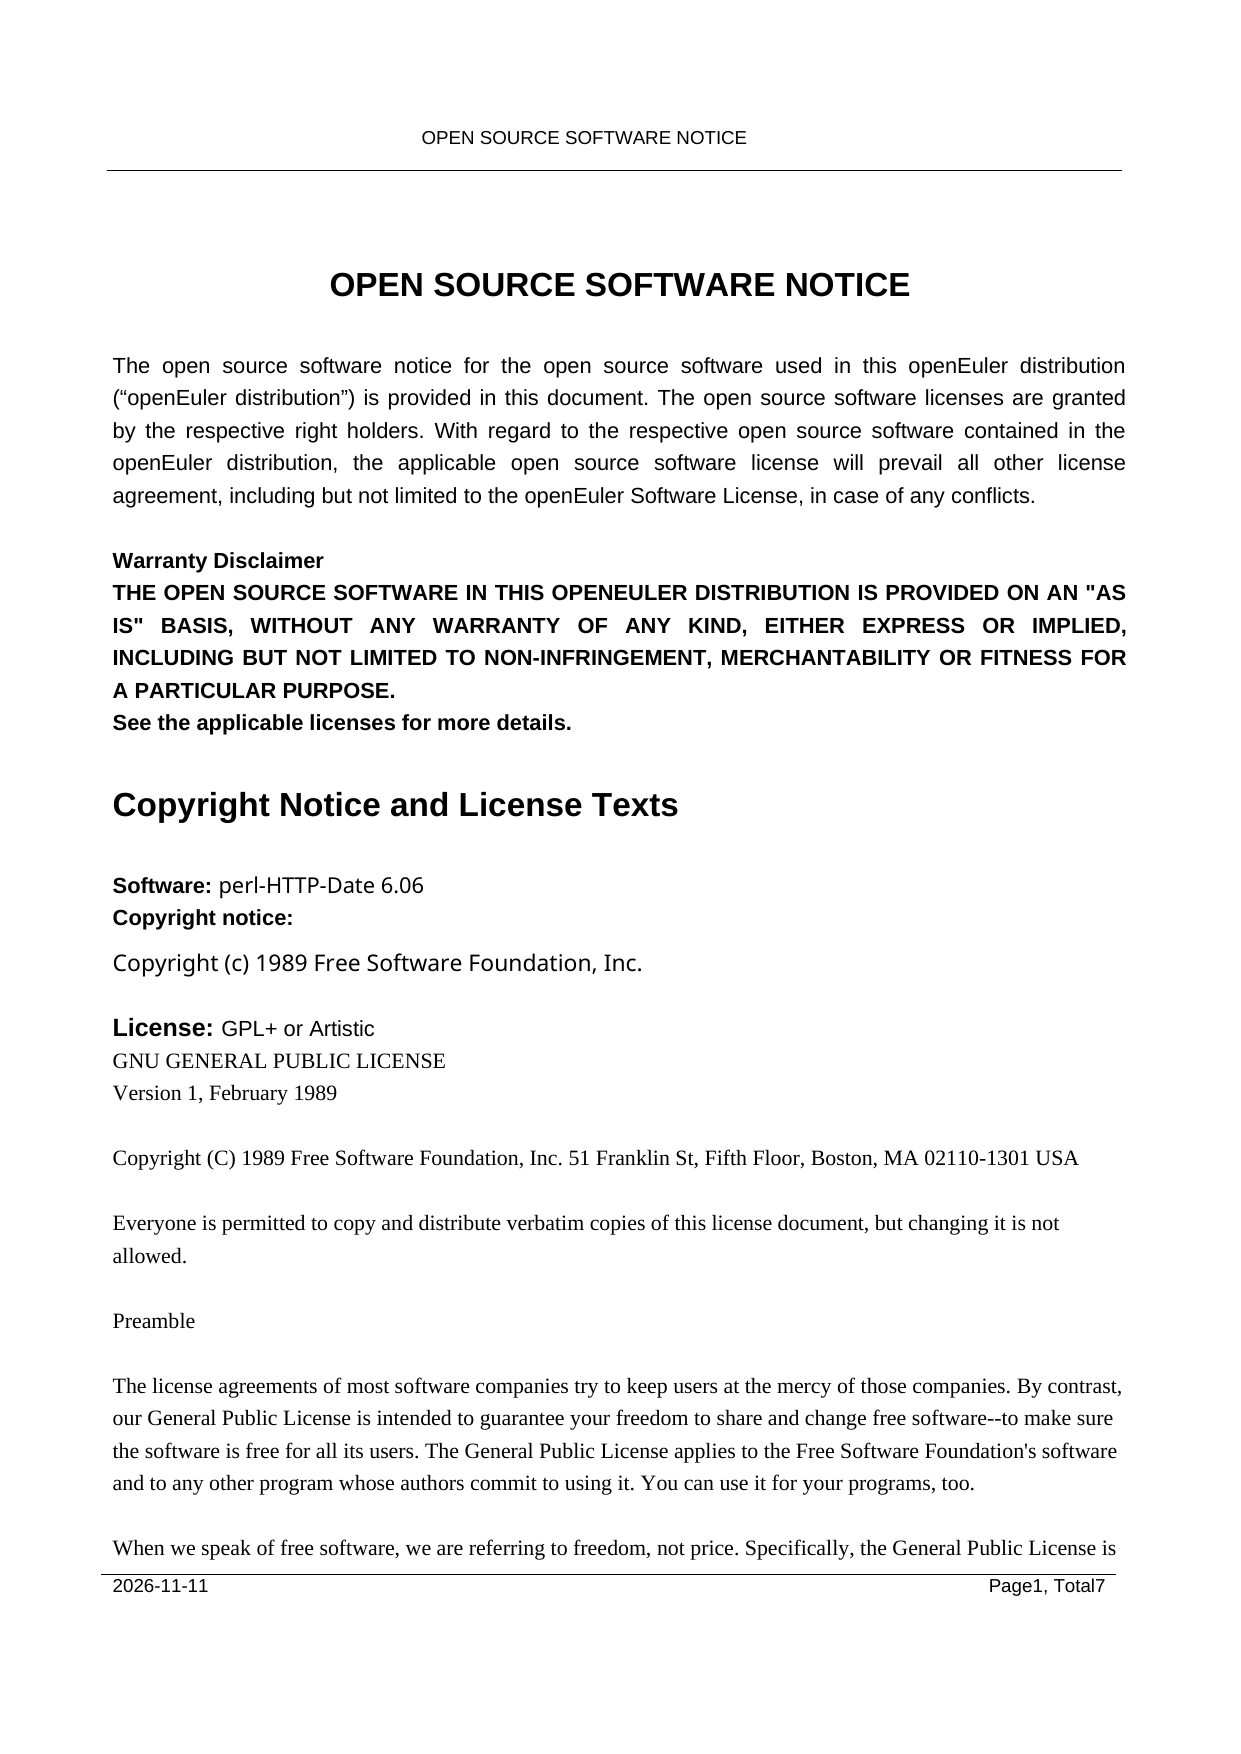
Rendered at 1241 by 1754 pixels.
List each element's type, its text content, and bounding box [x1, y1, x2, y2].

text OPEN SOURCE SOFTWARE NOTICE [112, 251, 1128, 316]
text THE OPEN SOURCE SOFTWARE IN THIS OPENEULER DISTRIBUTION IS PROVIDED ON AN "AS IS" BASIS, WITHOUT ANY WARRANTY OF ANY KIND, EITHER EXPRESS OR IMPLIED, INCLUDING BUT NOT LIMITED TO NON-INFRINGEMENT, MERCHANTABILITY OR FITNESS FOR A PARTICULAR PURPOSE. See the applicable licenses for more details. [112, 576, 1128, 739]
text Copyright notice: [112, 901, 1128, 934]
text The open source software notice for the open source software used in this openEuler distribution (“openEuler distribution”) is provided in this document. The open source software licenses are granted by the respective right holders. With regard to the respective open source software contained in the openEuler distribution, the applicable open source software license will prevail all other license agreement, including but not limited to the openEuler Software License, in case of any conflicts. [112, 349, 1128, 511]
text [112, 1044, 1128, 1564]
text License: GPL+ or Artistic [112, 1012, 1128, 1044]
text Warranty Disclaimer [112, 544, 1128, 576]
text Copyright Notice and License Texts [112, 771, 1128, 836]
text Copyright (c) 1989 Free Software Foundation, Inc. [112, 947, 1128, 1012]
title Software: perl-HTTP-Date 6.06 [112, 869, 1128, 901]
